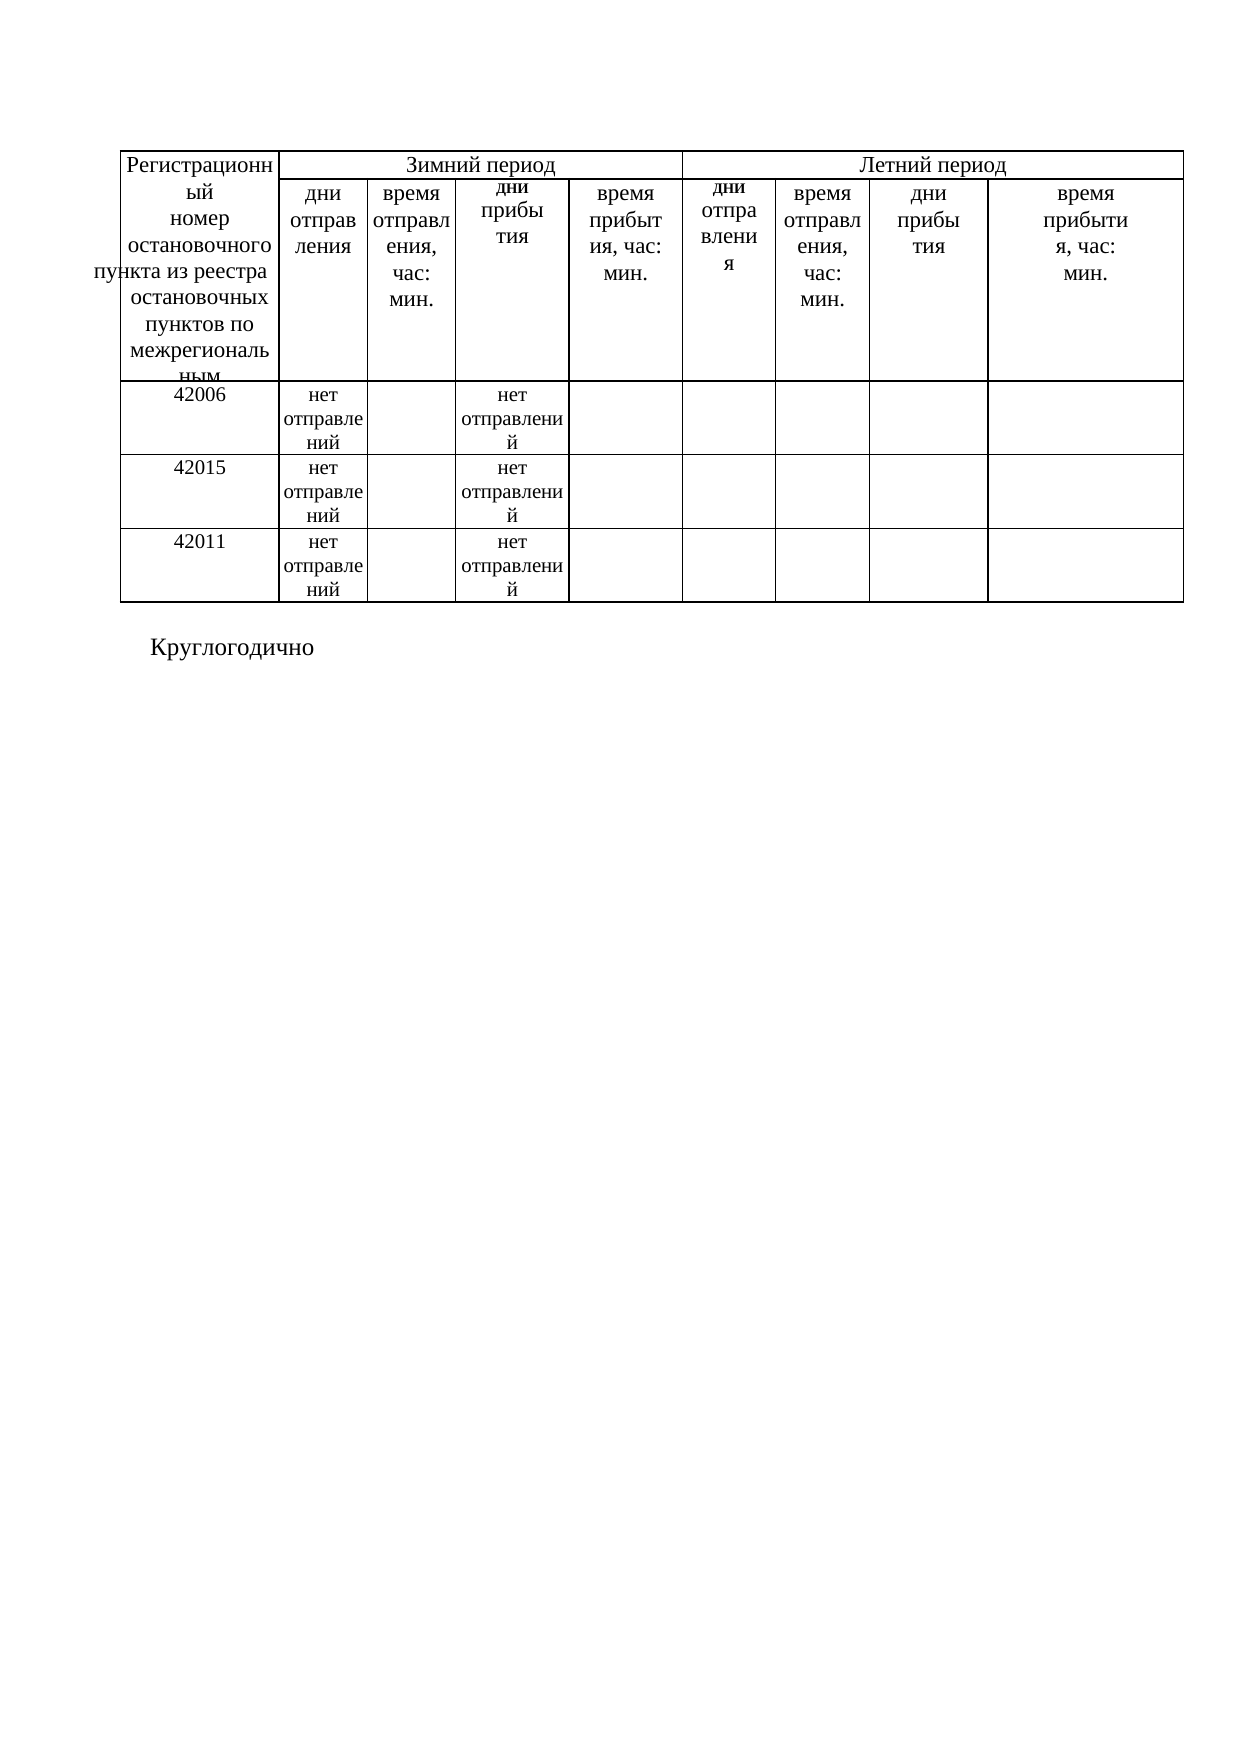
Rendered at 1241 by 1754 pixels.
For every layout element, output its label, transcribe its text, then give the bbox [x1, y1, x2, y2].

table_cell [368, 382, 455, 454]
table_cell [368, 455, 455, 527]
table_cell [683, 382, 775, 454]
table_cell [570, 382, 682, 454]
table_header Зимний период [280, 152, 682, 178]
text Круглогодично [150, 632, 1090, 660]
table_cell нет отправлений [280, 529, 367, 601]
table_cell нет отправлений [280, 455, 367, 527]
table_header Летний период [683, 152, 1183, 178]
table_cell дни отправ ления [280, 180, 367, 380]
table_cell [776, 382, 869, 454]
table_cell [776, 455, 869, 527]
table_cell [870, 382, 987, 454]
table_cell ДНИ прибы тия [456, 180, 568, 380]
table_cell нет отправлений [456, 455, 568, 527]
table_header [121, 152, 278, 380]
table_cell [570, 529, 682, 601]
table_cell [776, 529, 869, 601]
table_cell время прибыти я, час: мин. [989, 180, 1183, 380]
table_cell дни прибы тия [870, 180, 987, 380]
table_cell [989, 382, 1183, 454]
table_cell [368, 529, 455, 601]
table_cell 42011 [121, 529, 278, 601]
table_cell ДНИ отпра влени я [683, 180, 775, 380]
table_cell время прибыт ия, час: мин. [570, 180, 682, 380]
table_cell время отправл ения, час: мин. [368, 180, 455, 380]
table_cell [683, 529, 775, 601]
table_cell [683, 455, 775, 527]
table_cell [570, 455, 682, 527]
table_cell [989, 455, 1183, 527]
table_cell [870, 529, 987, 601]
table_cell нет отправлений [456, 529, 568, 601]
table_cell [989, 529, 1183, 601]
table_cell нет отправлений [456, 382, 568, 454]
table_cell 42006 [121, 382, 278, 454]
table_cell время отправл ения, час: мин. [776, 180, 869, 380]
table_cell [870, 455, 987, 527]
table_cell 42015 [121, 455, 278, 527]
table_cell нет отправлений [280, 382, 367, 454]
